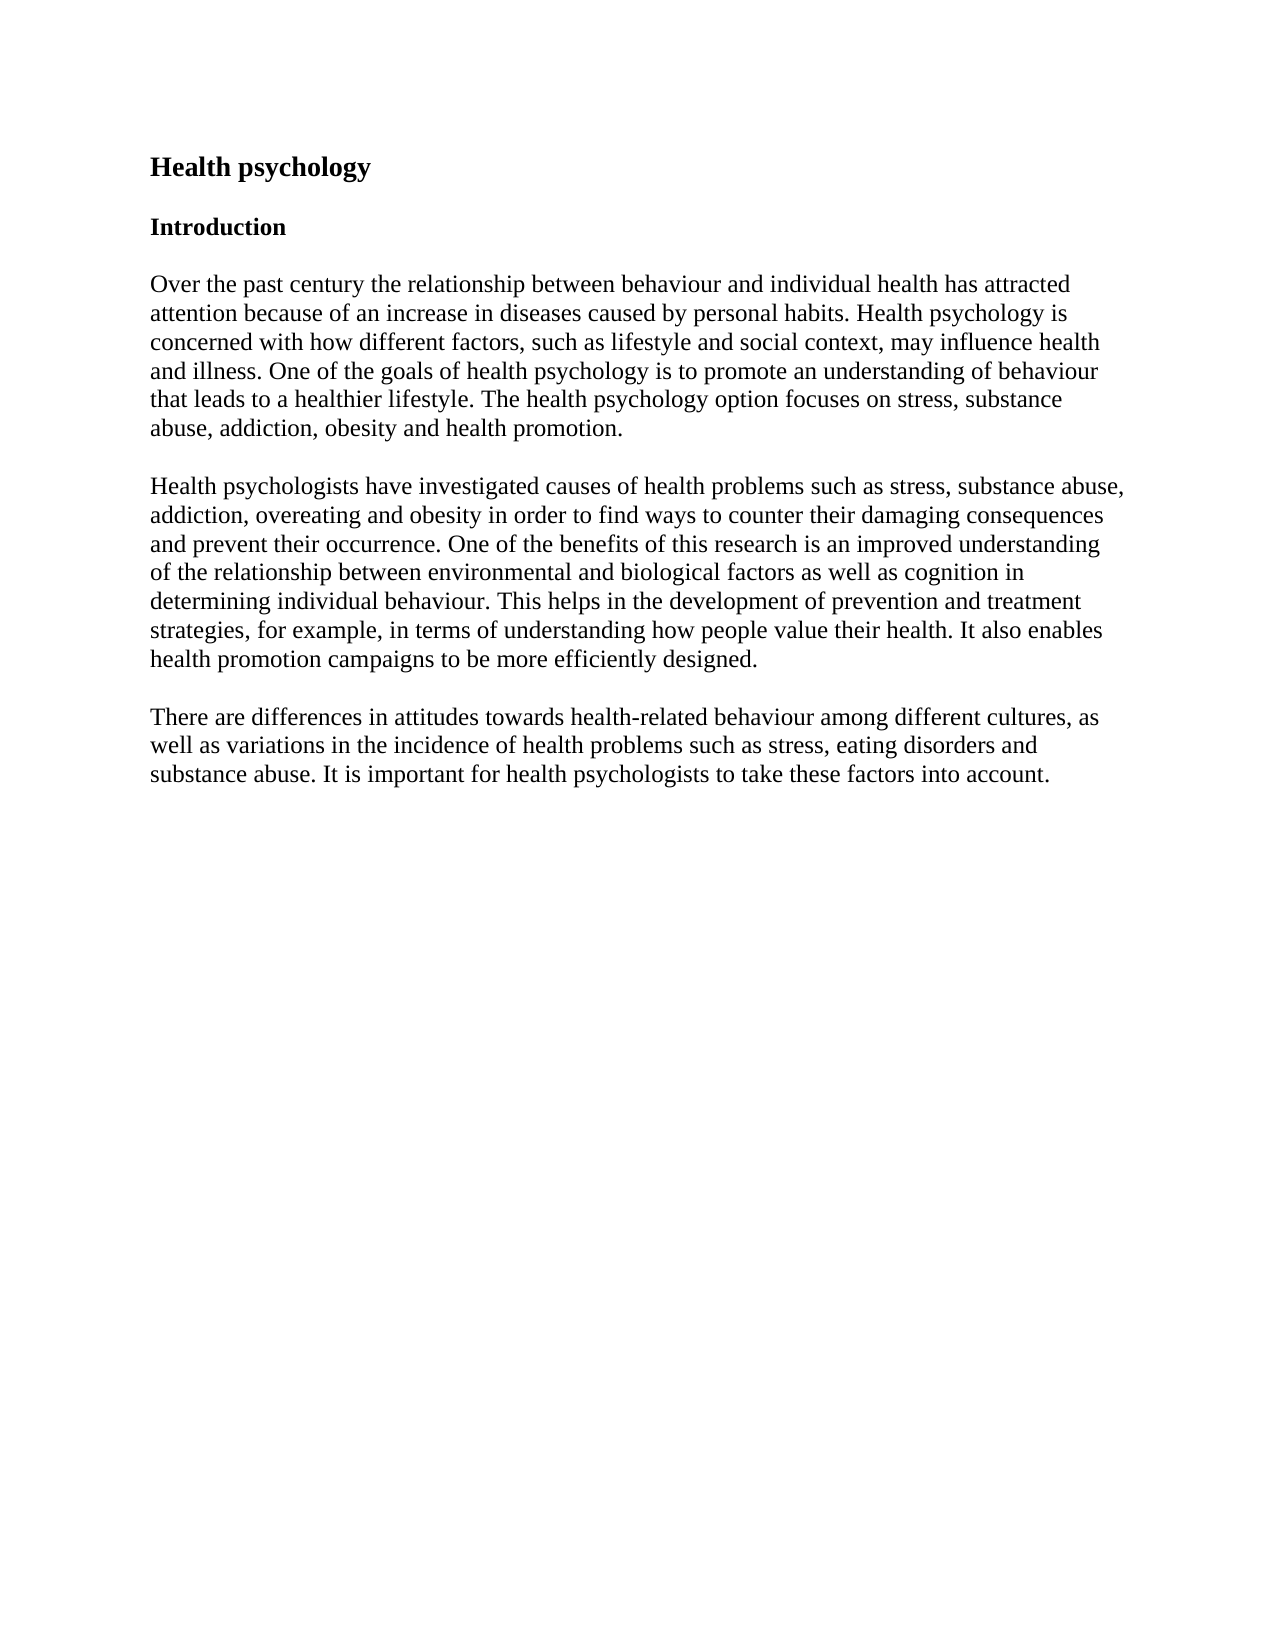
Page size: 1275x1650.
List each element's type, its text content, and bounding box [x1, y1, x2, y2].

text Over the past century the relationship between behaviour and individual health has attracted attention because of an increase in diseases caused by personal habits. Health psychology is concerned with how different factors, such as lifestyle and social context, may influence health and illness. One of the goals of health psychology is to promote an understanding of behaviour that leads to a healthier lifestyle. The health psychology option focuses on stress, substance abuse, addiction, obesity and health promotion. [150, 269, 1125, 442]
text Health psychology [150, 150, 1125, 182]
text There are differences in attitudes towards health-related behaviour among different cultures, as well as variations in the incidence of health problems such as stress, eating disorders and substance abuse. It is important for health psychologists to take these factors into account. [150, 702, 1125, 788]
text Health psychologists have investigated causes of health problems such as stress, substance abuse, addiction, overeating and obesity in order to find ways to counter their damaging consequences and prevent their occurrence. One of the benefits of this research is an improved understanding of the relationship between environmental and biological factors as well as cognition in determining individual behaviour. This helps in the development of prevention and treatment strategies, for example, in terms of understanding how people value their health. It also enables health promotion campaigns to be more efficiently designed. [150, 471, 1125, 672]
text Introduction [150, 212, 1125, 240]
